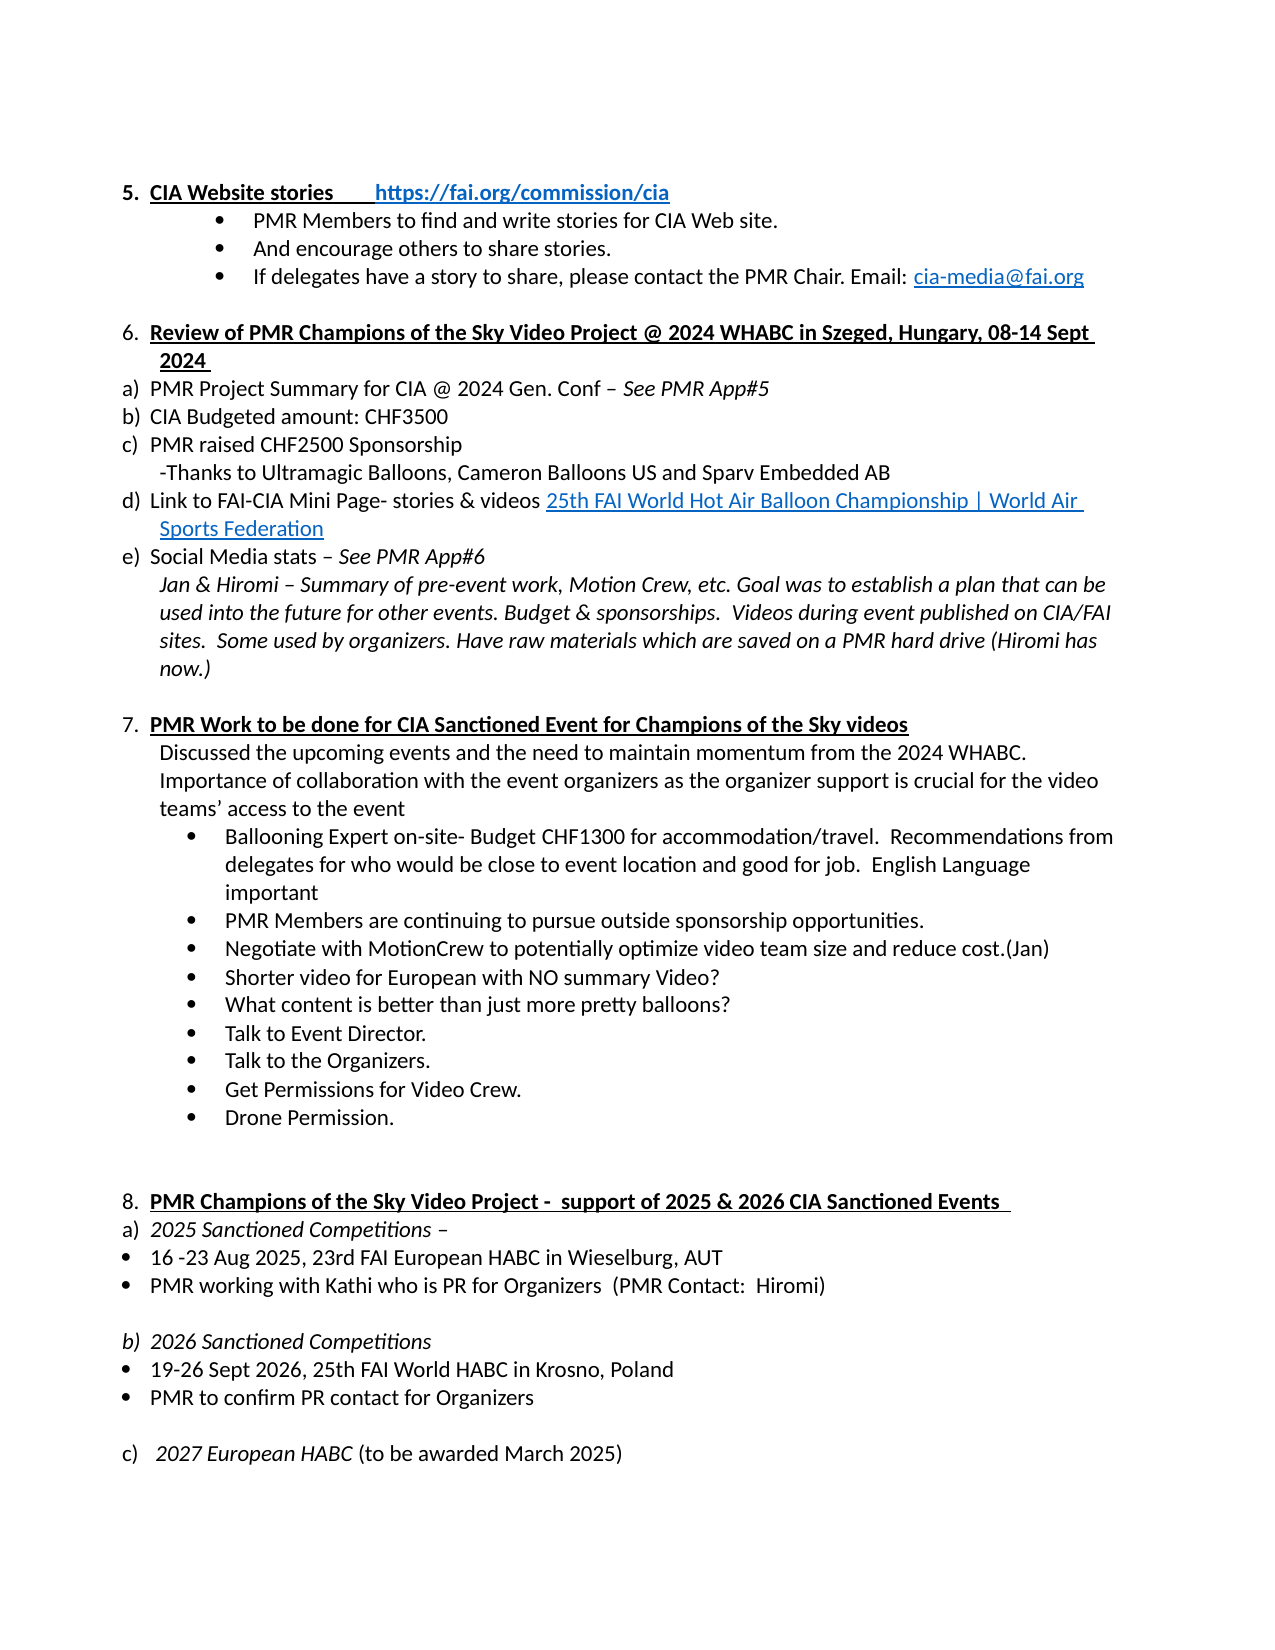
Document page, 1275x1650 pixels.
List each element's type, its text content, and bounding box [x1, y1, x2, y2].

list 2026 Sanctioned Competitions [122, 1327, 1125, 1355]
list 19-26 Sept 2026, 25th FAI World HABC in Krosno, Poland [122, 1355, 1125, 1383]
text Jan & Hiromi – Summary of pre-event work, Motion Crew, etc. Goal was to establish a plan that can be used into the future for other events. Budget & sponsorships. Videos during event published on CIA/FAI sites. Some used by organizers. Have raw materials which are saved on a PMR hard drive (Hiromi has now.) [159, 570, 1125, 682]
list Social Media stats – See PMR App#6 [122, 542, 1125, 570]
list Negotiate with MotionCrew to potentially optimize video team size and reduce cost.(Jan) [187, 934, 1125, 963]
list PMR Project Summary for CIA @ 2024 Gen. Conf – See PMR App#5 [122, 374, 1125, 402]
list 2025 Sanctioned Competitions – [122, 1215, 1125, 1243]
text -Thanks to Ultramagic Balloons, Cameron Balloons US and Sparv Embedded AB [159, 458, 1125, 486]
list CIA Website stories https://fai.org/commission/cia [122, 178, 1125, 206]
list Shorter video for European with NO summary Video? [187, 963, 1125, 991]
list PMR Work to be done for CIA Sanctioned Event for Champions of the Sky videos [122, 710, 1125, 738]
list Ballooning Expert on-site- Budget CHF1300 for accommodation/travel. Recommendations from delegates for who would be close to event location and good for job. English Language important [187, 822, 1125, 907]
list PMR Members are continuing to pursue outside sponsorship opportunities. [187, 907, 1125, 934]
list 16 -23 Aug 2025, 23rd FAI European HABC in Wieselburg, AUT [122, 1243, 1125, 1271]
list Link to FAI-CIA Mini Page- stories & videos 25th FAI World Hot Air Balloon Championship | World Air Sports Federation [122, 486, 1125, 542]
text Discussed the upcoming events and the need to maintain momentum from the 2024 WHABC. Importance of collaboration with the event organizers as the organizer support is crucial for the video teams’ access to the event [159, 738, 1125, 822]
list Talk to Event Director. [187, 1019, 1125, 1047]
list Get Permissions for Video Crew. [187, 1075, 1125, 1103]
list If delegates have a story to share, please contact the PMR Chair. Email: cia-media@fai.org [216, 262, 1125, 290]
list Drone Permission. [187, 1103, 1125, 1131]
list PMR to confirm PR contact for Organizers [122, 1383, 1125, 1411]
list What content is better than just more pretty balloons? [187, 991, 1125, 1019]
list PMR working with Kathi who is PR for Organizers (PMR Contact: Hiromi) [122, 1271, 1125, 1299]
list 2027 European HABC (to be awarded March 2025) [122, 1439, 1125, 1467]
list PMR Champions of the Sky Video Project - support of 2025 & 2026 CIA Sanctioned Events [122, 1187, 1125, 1215]
list And encourage others to share stories. [216, 234, 1125, 262]
list PMR Members to find and write stories for CIA Web site. [216, 206, 1125, 234]
list PMR raised CHF2500 Sponsorship [122, 430, 1125, 458]
list CIA Budgeted amount: CHF3500 [122, 402, 1125, 430]
list Review of PMR Champions of the Sky Video Project @ 2024 WHABC in Szeged, Hungary, 08-14 Sept 2024 [122, 318, 1125, 374]
list Talk to the Organizers. [187, 1047, 1125, 1075]
